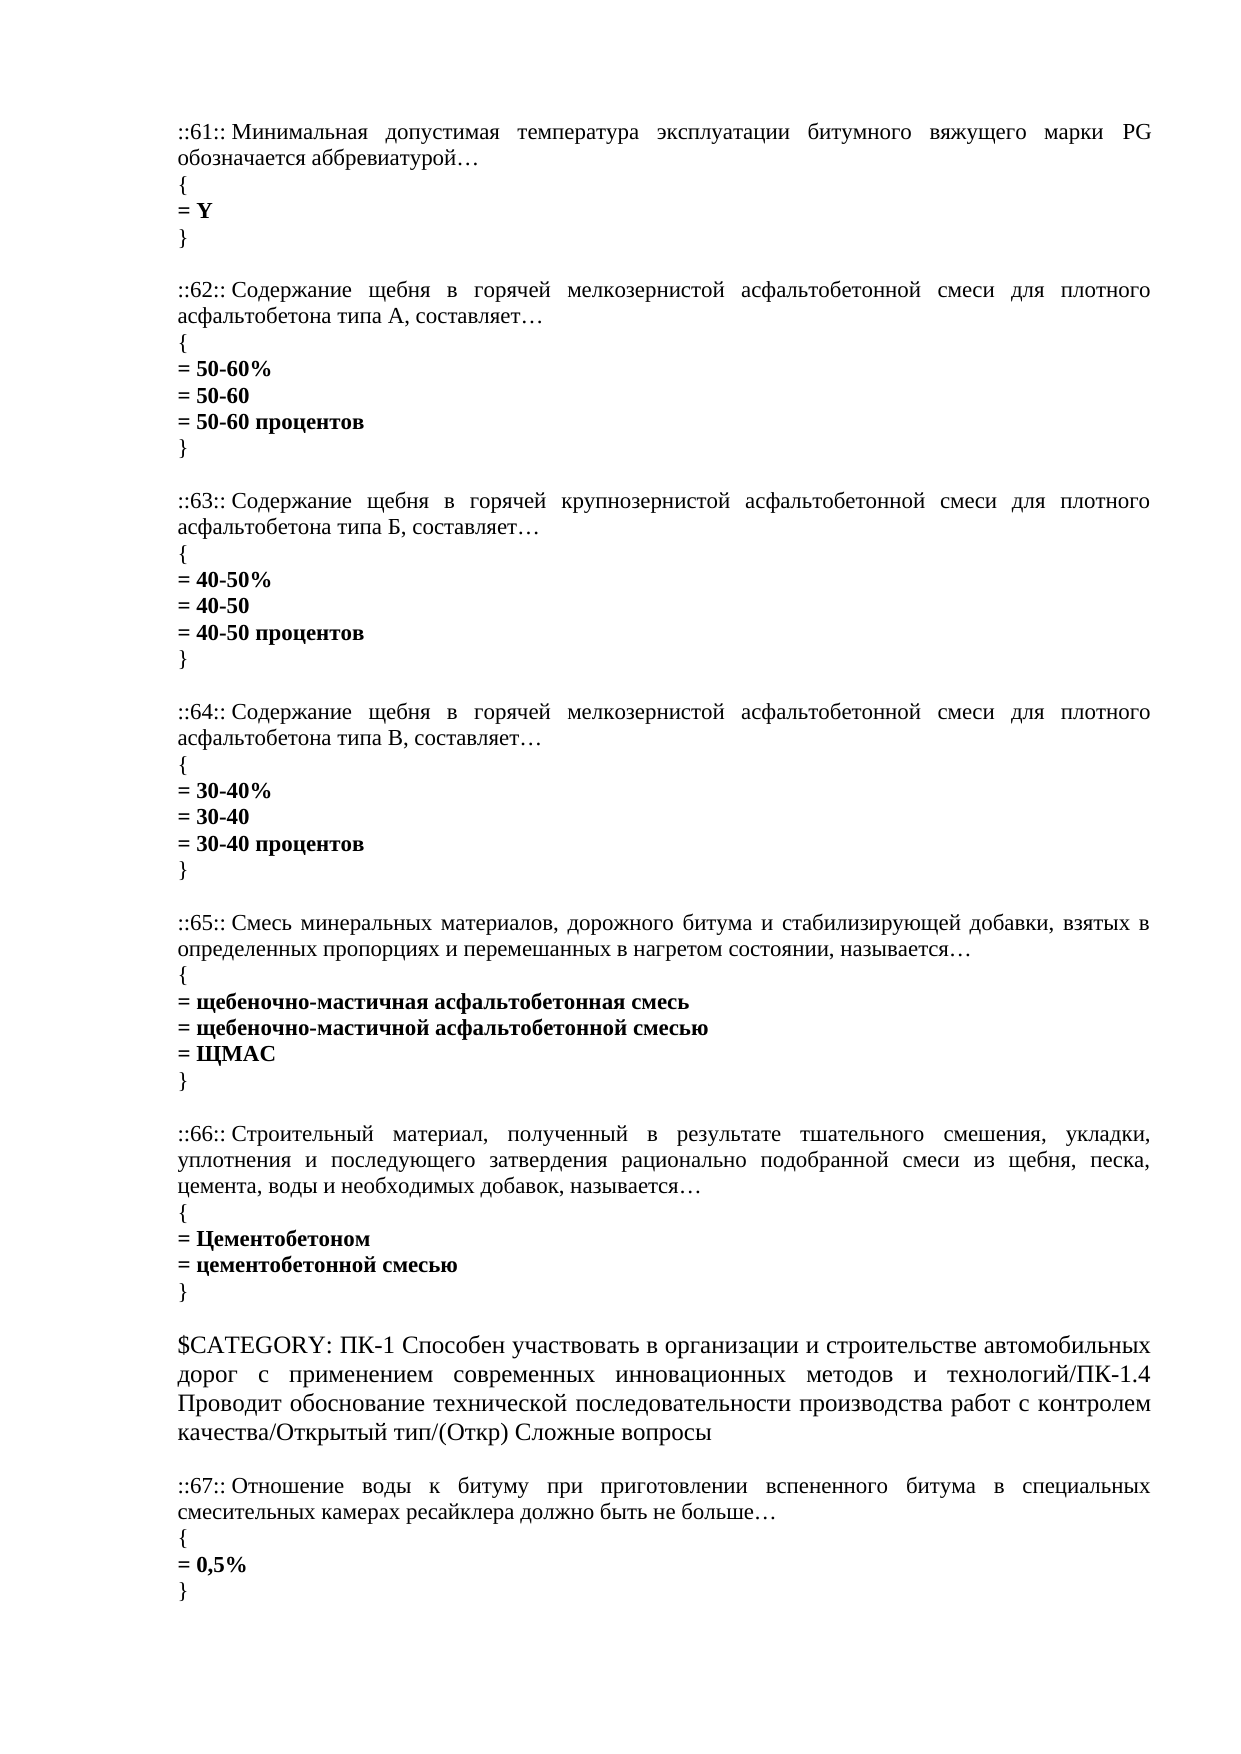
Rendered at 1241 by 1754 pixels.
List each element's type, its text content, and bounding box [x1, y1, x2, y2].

text Содержание щебня в горячей мелкозернистой асфальтобетонной смеси для плотного асфальтобетона типа В, составляет… [177, 698, 1152, 751]
text 40-50 процентов [177, 619, 1152, 645]
text Содержание щебня в горячей мелкозернистой асфальтобетонной смеси для плотного асфальтобетона типа А, составляет… [177, 276, 1152, 329]
subtitle $CATEGORY: ПК-1 Способен участвовать в организации и строительстве автомобильных дорог с применением современных инновационных методов и технологий/ПК-1.4 Проводит обоснование технической последовательности производства работ с контролем качества/Открытый тип/(Откр) Сложные вопросы [177, 1330, 1152, 1445]
text цементобетонной смесью [177, 1251, 1152, 1278]
text 50-60 процентов [177, 408, 1152, 434]
text Цементобетоном [177, 1225, 1152, 1251]
text Отношение воды к битуму при приготовлении вспененного битума в специальных смесительных камерах ресайклера должно быть не больше… [177, 1472, 1152, 1524]
text Y [177, 197, 1152, 223]
text 30-40 процентов [177, 830, 1152, 856]
text Минимальная допустимая температура эксплуатации битумного вяжущего марки PG обозначается аббревиатурой… [177, 118, 1152, 171]
text 30-40 [177, 803, 1152, 830]
text 40-50% [177, 566, 1152, 592]
text 30-40% [177, 777, 1152, 803]
text 40-50 [177, 592, 1152, 619]
text Строительный материал, полученный в результате тшательного смешения, укладки, уплотнения и последующего затвердения рационально подобранной смеси из щебня, песка, цемента, воды и необходимых добавок, называется… [177, 1119, 1152, 1199]
text Содержание щебня в горячей крупнозернистой асфальтобетонной смеси для плотного асфальтобетона типа Б, составляет… [177, 487, 1152, 540]
text щебеночно-мастичной асфальтобетонной смесью [177, 1014, 1152, 1041]
text ЩМАС [177, 1041, 1152, 1067]
text Смесь минеральных материалов, дорожного битума и стабилизирующей добавки, взятых в определенных пропорциях и перемешанных в нагретом состоянии, называется… [177, 909, 1152, 961]
text 0,5% [177, 1551, 1152, 1577]
text 50-60% [177, 355, 1152, 382]
text 50-60 [177, 382, 1152, 408]
text щебеночно-мастичная асфальтобетонная смесь [177, 988, 1152, 1014]
